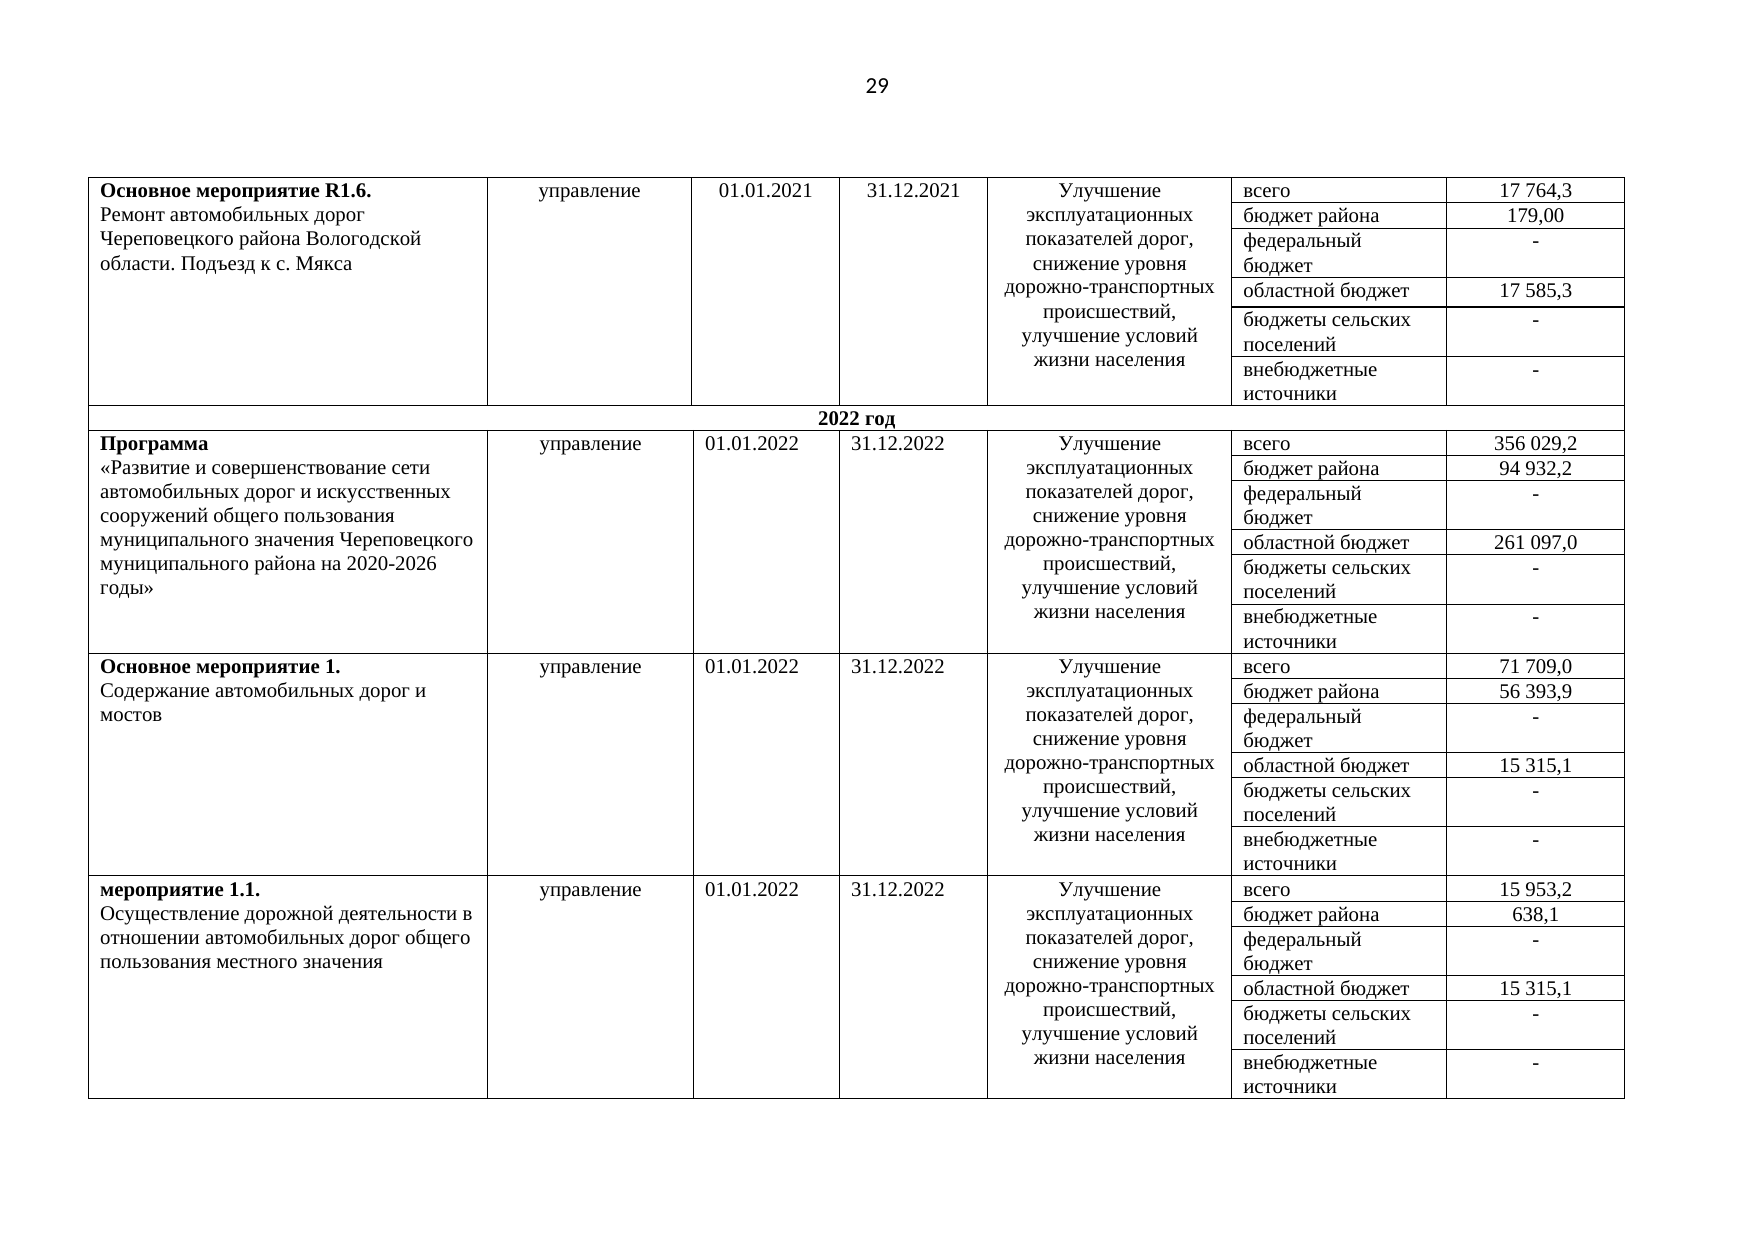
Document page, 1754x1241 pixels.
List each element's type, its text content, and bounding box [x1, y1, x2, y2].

table_cell федеральный бюджет [1232, 927, 1446, 975]
table_cell - [1447, 555, 1624, 603]
table_cell областной бюджет [1232, 530, 1446, 554]
table_cell Улучшение эксплуатационных показателей дорог, снижение уровня дорожно-транспортных происшествий, улучшение условий жизни населения [988, 431, 1231, 653]
table_cell внебюджетные источники [1232, 827, 1446, 875]
table_cell всего [1232, 178, 1446, 202]
table_cell управление [488, 178, 691, 405]
table_cell 17 764,3 [1447, 178, 1624, 202]
table_cell бюджет района [1232, 203, 1446, 227]
table_cell внебюджетные источники [1232, 357, 1446, 405]
table_cell бюджеты сельских поселений [1232, 1001, 1446, 1049]
table_cell 2022 год [89, 406, 1624, 430]
table_cell - [1447, 704, 1624, 752]
table_cell 179,00 [1447, 203, 1624, 227]
table_cell областной бюджет [1232, 753, 1446, 777]
table_cell 638,1 [1447, 902, 1624, 926]
table_cell - [1447, 357, 1624, 405]
table_cell всего [1232, 431, 1446, 455]
table_cell бюджет района [1232, 679, 1446, 703]
table_cell Основное мероприятие 1. Содержание автомобильных дорог и мостов [89, 654, 487, 875]
table_cell 31.12.2022 [840, 876, 987, 1098]
table_cell - [1447, 1001, 1624, 1049]
table_cell всего [1232, 876, 1446, 901]
table_cell - [1447, 1050, 1624, 1098]
table_cell 94 932,2 [1447, 456, 1624, 480]
table_cell 356 029,2 [1447, 431, 1624, 455]
table_cell 31.12.2022 [840, 431, 987, 653]
table_cell федеральный бюджет [1232, 229, 1446, 277]
table_cell федеральный бюджет [1232, 481, 1446, 529]
table_cell областной бюджет [1232, 976, 1446, 1000]
table_cell бюджет района [1232, 456, 1446, 480]
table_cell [988, 876, 1231, 1098]
table_cell бюджеты сельских поселений [1232, 308, 1446, 356]
table_cell 01.01.2022 [694, 876, 839, 1098]
table_cell - [1447, 827, 1624, 875]
table_cell 71 709,0 [1447, 654, 1624, 678]
table_cell 56 393,9 [1447, 679, 1624, 703]
table_cell Программа «Развитие и совершенствование сети автомобильных дорог и искусственных сооружений общего пользования муниципального значения Череповецкого муниципального района на 2020-2026 годы» [89, 431, 487, 653]
table_cell - [1447, 927, 1624, 975]
table_cell 15 953,2 [1447, 876, 1624, 901]
table_cell - [1447, 481, 1624, 529]
table_cell внебюджетные источники [1232, 605, 1446, 653]
table_cell внебюджетные источники [1232, 1050, 1446, 1098]
table_cell - [1447, 229, 1624, 277]
table_cell 17 585,3 [1447, 278, 1624, 306]
table_cell 31.12.2021 [840, 178, 987, 405]
table_cell Основное мероприятие R1.6. Ремонт автомобильных дорог Череповецкого района Вологодской области. Подъезд к с. Мякса [89, 178, 487, 405]
table_cell 15 315,1 [1447, 753, 1624, 777]
table_cell бюджеты сельских поселений [1232, 778, 1446, 826]
table_cell 15 315,1 [1447, 976, 1624, 1000]
table_cell управление [488, 876, 693, 1098]
table_cell 31.12.2022 [840, 654, 987, 875]
table_cell 01.01.2022 [694, 431, 839, 653]
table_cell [988, 178, 1231, 405]
table_cell - [1447, 308, 1624, 356]
table_cell областной бюджет [1232, 278, 1446, 306]
table_cell 01.01.2022 [694, 654, 839, 875]
table_cell - [1447, 605, 1624, 653]
table_cell - [1447, 778, 1624, 826]
table_cell мероприятие 1.1. Осуществление дорожной деятельности в отношении автомобильных дорог общего пользования местного значения [89, 876, 487, 1098]
table_cell бюджет района [1232, 902, 1446, 926]
table_cell управление [488, 431, 693, 653]
table_cell Улучшение эксплуатационных показателей дорог, снижение уровня дорожно-транспортных происшествий, улучшение условий жизни населения [988, 654, 1231, 875]
table_cell управление [488, 654, 693, 875]
table_cell федеральный бюджет [1232, 704, 1446, 752]
table_cell 261 097,0 [1447, 530, 1624, 554]
table_cell бюджеты сельских поселений [1232, 555, 1446, 603]
table_cell 01.01.2021 [692, 178, 839, 405]
table_cell всего [1232, 654, 1446, 678]
